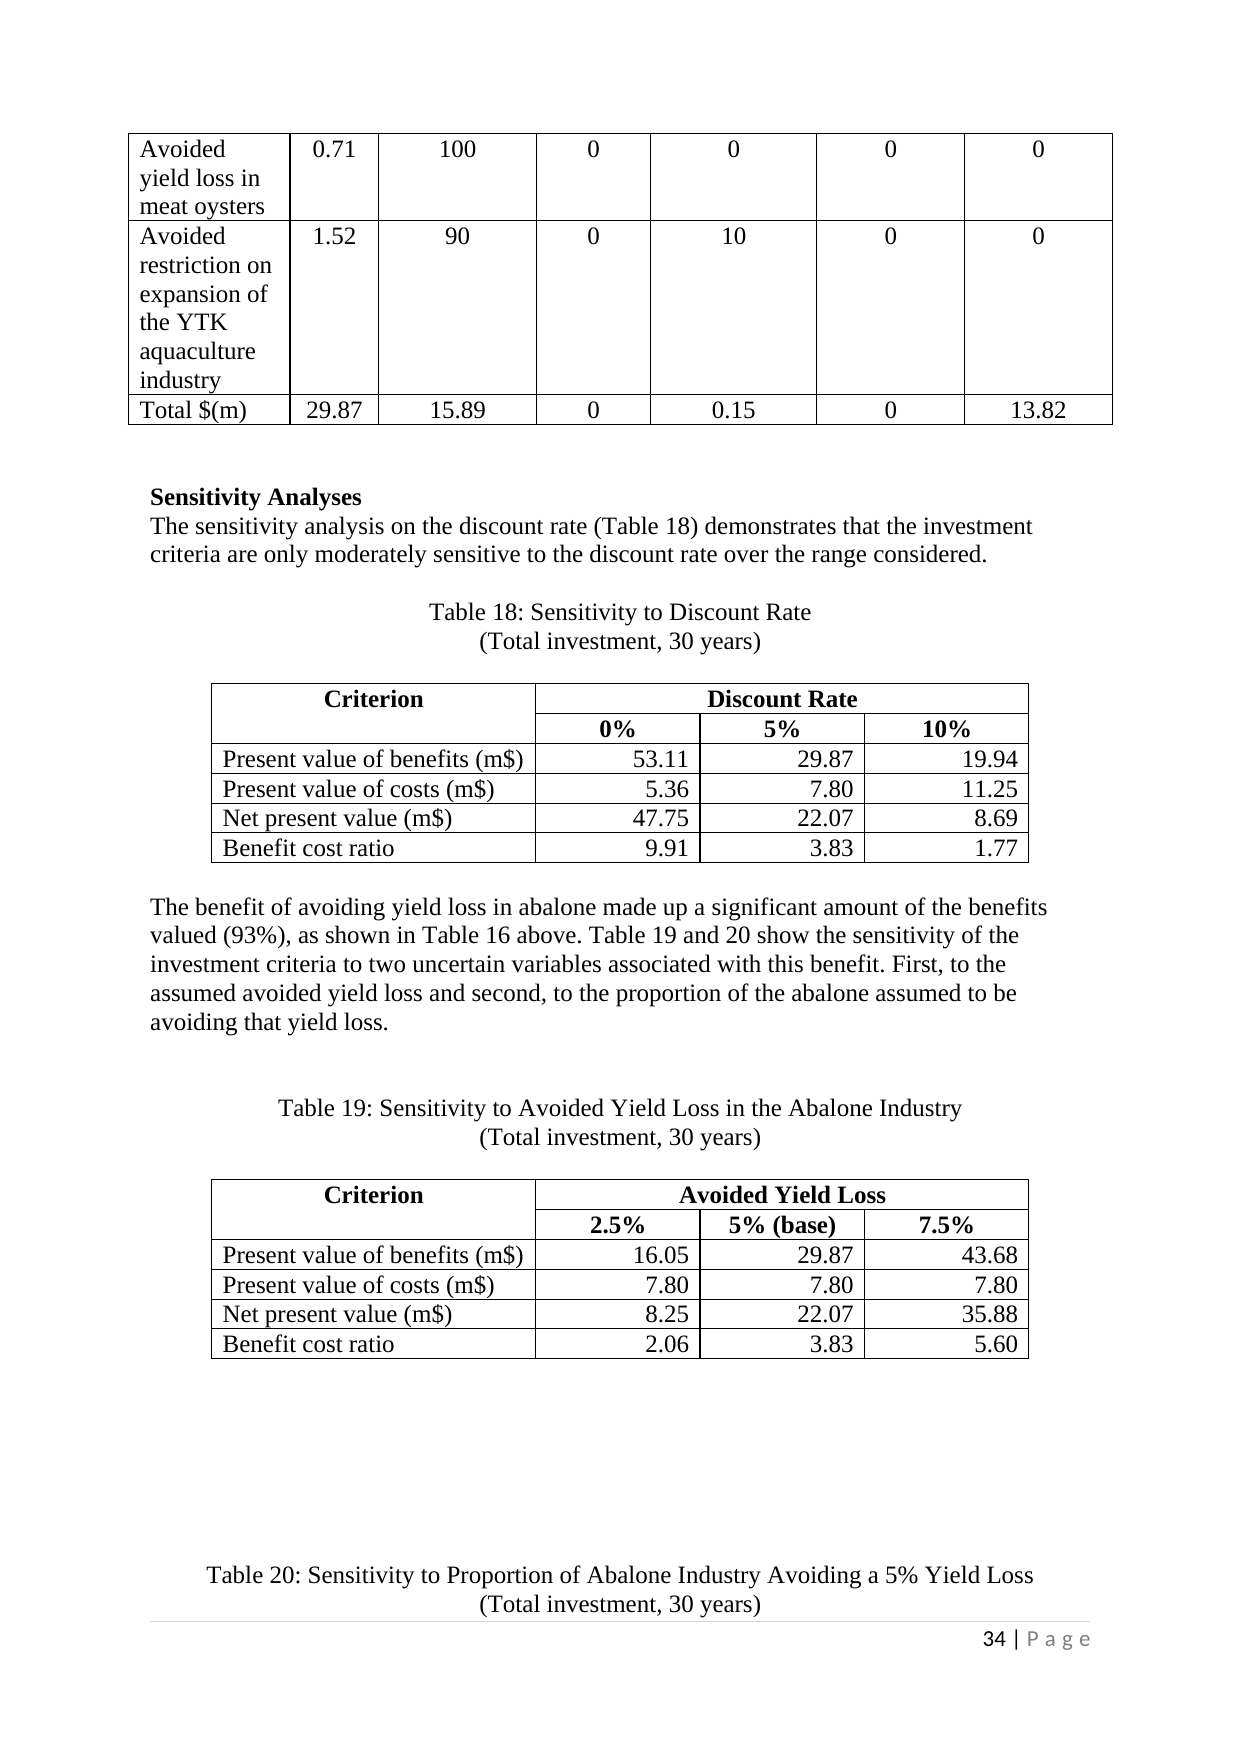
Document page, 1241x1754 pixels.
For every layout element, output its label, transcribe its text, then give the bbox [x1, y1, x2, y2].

table_cell 0 [537, 221, 650, 394]
table_cell 100 [379, 134, 536, 220]
table_cell Benefit cost ratio [212, 833, 535, 862]
table_cell 2.06 [536, 1329, 699, 1358]
table_cell 0 [817, 134, 964, 220]
table_cell 43.68 [865, 1240, 1028, 1269]
table_cell 7.80 [865, 1270, 1028, 1298]
table_cell Present value of benefits (m$) [212, 1240, 535, 1269]
table_cell 0 [817, 395, 964, 423]
table_cell 29.87 [701, 744, 864, 773]
text (Total investment, 30 years) [150, 1589, 1090, 1618]
table_cell 0 [537, 395, 650, 423]
table_cell 29.87 [291, 395, 378, 423]
text (Total investment, 30 years) [150, 1122, 1090, 1151]
text Table 18: Sensitivity to Discount Rate [150, 597, 1090, 626]
table_cell 9.91 [536, 833, 699, 862]
text Table 20: Sensitivity to Proportion of Abalone Industry Avoiding a 5% Yield Loss [150, 1560, 1090, 1589]
table_cell 0 [651, 134, 816, 220]
table_cell 13.82 [965, 395, 1112, 423]
table_cell 22.07 [701, 1300, 864, 1328]
table_cell 90 [379, 221, 536, 394]
text (Total investment, 30 years) [150, 626, 1090, 654]
table_header Criterion [212, 1180, 535, 1239]
table_cell 0 [537, 134, 650, 220]
table_cell 8.25 [536, 1300, 699, 1328]
text Table 19: Sensitivity to Avoided Yield Loss in the Abalone Industry [150, 1093, 1090, 1122]
table_cell 22.07 [701, 804, 864, 832]
table_cell Benefit cost ratio [212, 1329, 535, 1358]
table_cell 10% [865, 714, 1028, 743]
table_cell 53.11 [536, 744, 699, 773]
table_cell 47.75 [536, 804, 699, 832]
table_cell 0.71 [291, 134, 378, 220]
table_cell 16.05 [536, 1240, 699, 1269]
table_cell 11.25 [865, 774, 1028, 802]
table_cell 1.77 [865, 833, 1028, 862]
table_cell 19.94 [865, 744, 1028, 773]
table_cell 3.83 [701, 1329, 864, 1358]
table_cell Net present value (m$) [212, 804, 535, 832]
table_cell 15.89 [379, 395, 536, 423]
table_cell 7.80 [701, 1270, 864, 1298]
table_cell Net present value (m$) [212, 1300, 535, 1328]
table_cell 0% [536, 714, 699, 743]
table_header Avoided Yield Loss [536, 1180, 1028, 1209]
table_cell 7.5% [865, 1210, 1028, 1239]
table_cell 0 [817, 221, 964, 394]
table_cell 5.36 [536, 774, 699, 802]
table_cell Present value of costs (m$) [212, 774, 535, 802]
table_cell 2.5% [536, 1210, 699, 1239]
table_cell 7.80 [701, 774, 864, 802]
table_cell Present value of costs (m$) [212, 1270, 535, 1298]
table_cell 35.88 [865, 1300, 1028, 1328]
table_cell 0 [965, 221, 1112, 394]
table_cell 8.69 [865, 804, 1028, 832]
table_header Discount Rate [536, 684, 1028, 713]
table_cell 5% [701, 714, 864, 743]
table_cell 5% (base) [701, 1210, 864, 1239]
table_header Criterion [212, 684, 535, 743]
table_cell Avoided yield loss in meat oysters [129, 134, 289, 220]
table_cell 1.52 [291, 221, 378, 394]
table_cell Avoided restriction on expansion of the YTK aquaculture industry [129, 221, 289, 394]
table_cell 0 [965, 134, 1112, 220]
table_cell 29.87 [701, 1240, 864, 1269]
text The sensitivity analysis on the discount rate (Table 18) demonstrates that the investment criteria are only moderately sensitive to the discount rate over the range considered. [150, 511, 1090, 568]
table_cell 5.60 [865, 1329, 1028, 1358]
text Sensitivity Analyses [150, 482, 1090, 511]
text The benefit of avoiding yield loss in abalone made up a significant amount of the benefits valued (93%), as shown in Table 16 above. Table 19 and 20 show the sensitivity of the investment criteria to two uncertain variables associated with this benefit. First, to the assumed avoided yield loss and second, to the proportion of the abalone assumed to be avoiding that yield loss. [150, 892, 1090, 1036]
table_cell 0.15 [651, 395, 816, 423]
table_cell 7.80 [536, 1270, 699, 1298]
table_cell Present value of benefits (m$) [212, 744, 535, 773]
table_cell 10 [651, 221, 816, 394]
table_cell Total $(m) [129, 395, 289, 423]
table_cell 3.83 [701, 833, 864, 862]
